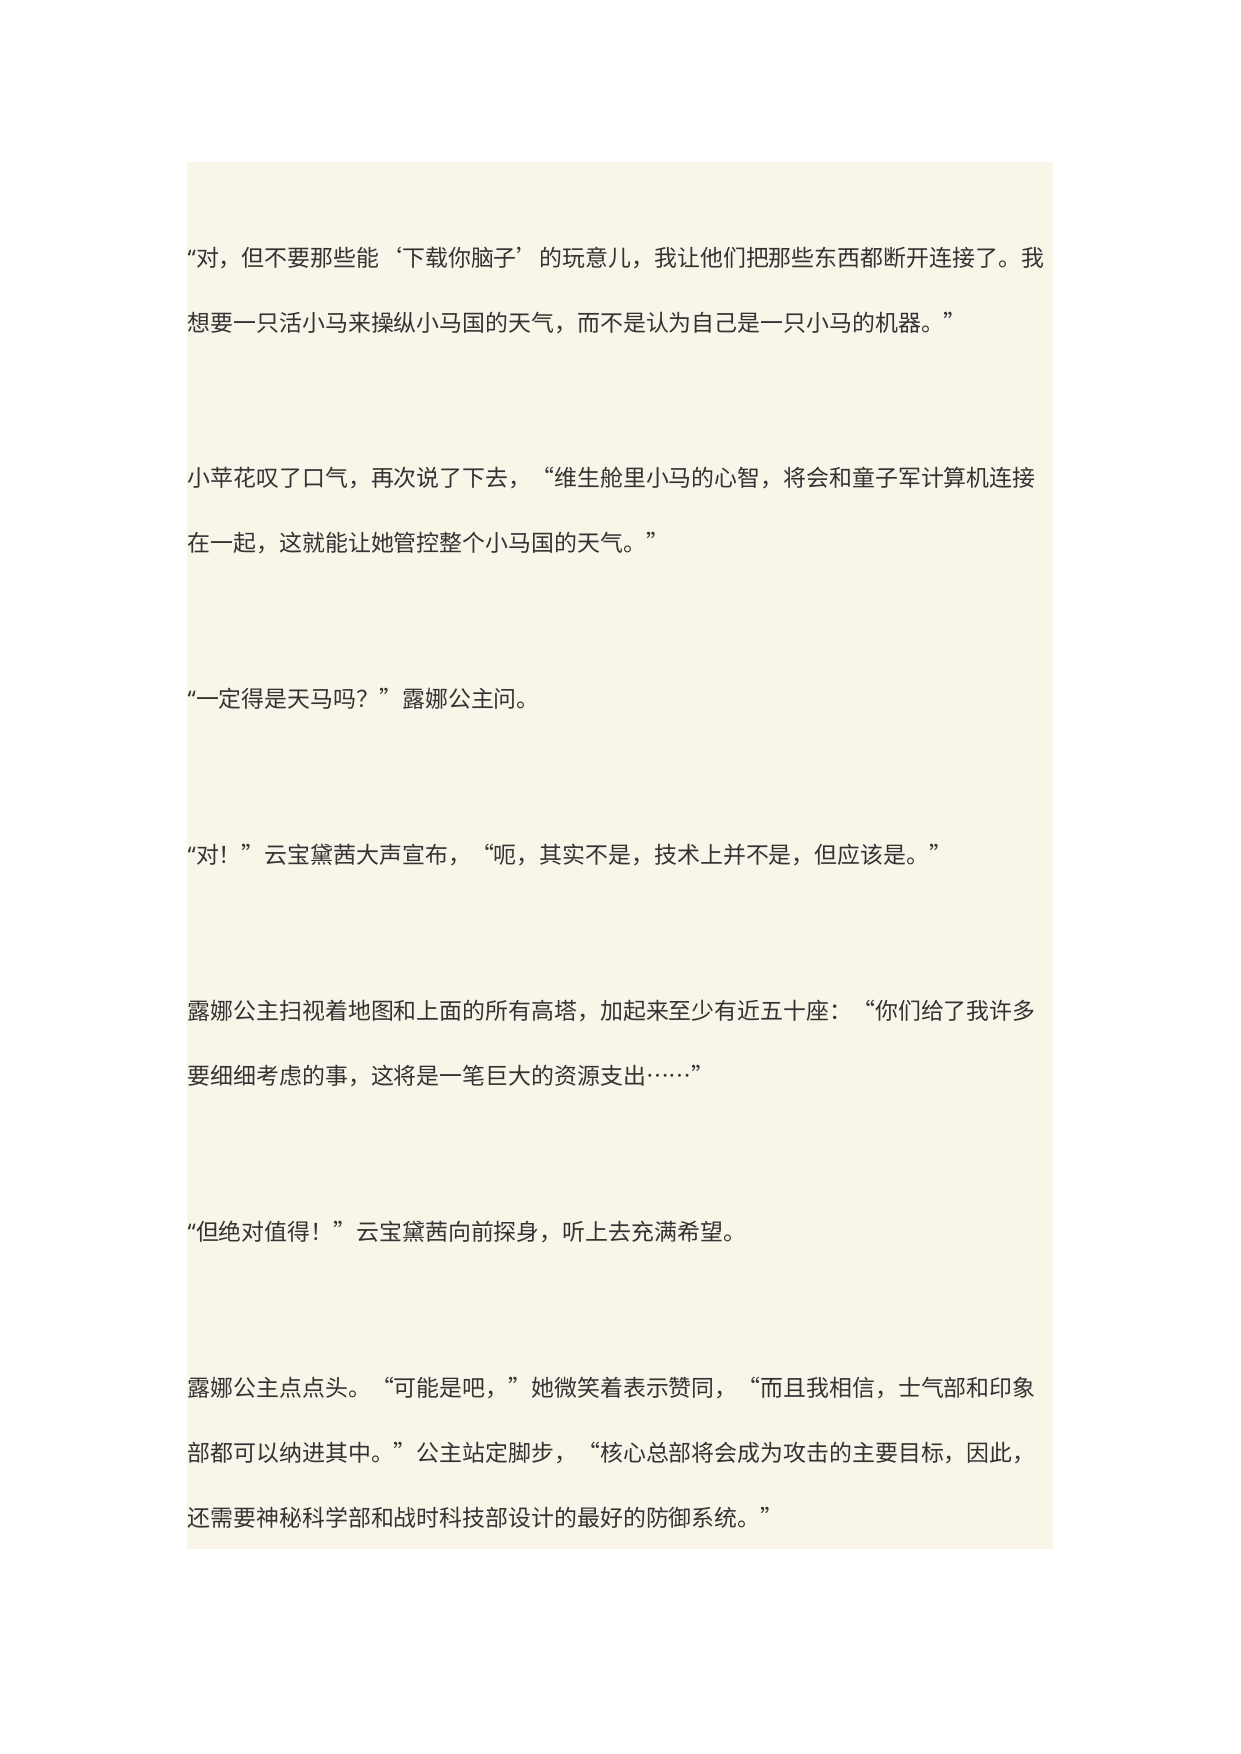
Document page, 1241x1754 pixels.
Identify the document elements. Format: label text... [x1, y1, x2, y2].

text “一定得是天马吗？”露娜公主问。 [187, 665, 1053, 730]
text 露娜公主扫视着地图和上面的所有高塔，加起来至少有近五十座：“你们给了我许多要细细考虑的事，这将是一笔巨大的资源支出……” [187, 977, 1053, 1107]
text 露娜公主点点头。“可能是吧，”她微笑着表示赞同，“而且我相信，士气部和印象部都可以纳进其中。”公主站定脚步，“核心总部将会成为攻击的主要目标，因此，还需要神秘科学部和战时科技部设计的最好的防御系统。” [187, 1354, 1053, 1549]
text “对！”云宝黛茜大声宣布，“呃，其实不是，技术上并不是，但应该是。” [187, 821, 1053, 886]
text “对，但不要那些能‘下载你脑子’的玩意儿，我让他们把那些东西都断开连接了。我想要一只活小马来操纵小马国的天气，而不是认为自己是一只小马的机器。” [187, 224, 1053, 354]
text “但绝对值得！”云宝黛茜向前探身，听上去充满希望。 [187, 1198, 1053, 1263]
text 小苹花叹了口气，再次说了下去，“维生舱里小马的心智，将会和童子军计算机连接在一起，这就能让她管控整个小马国的天气。” [187, 444, 1053, 574]
